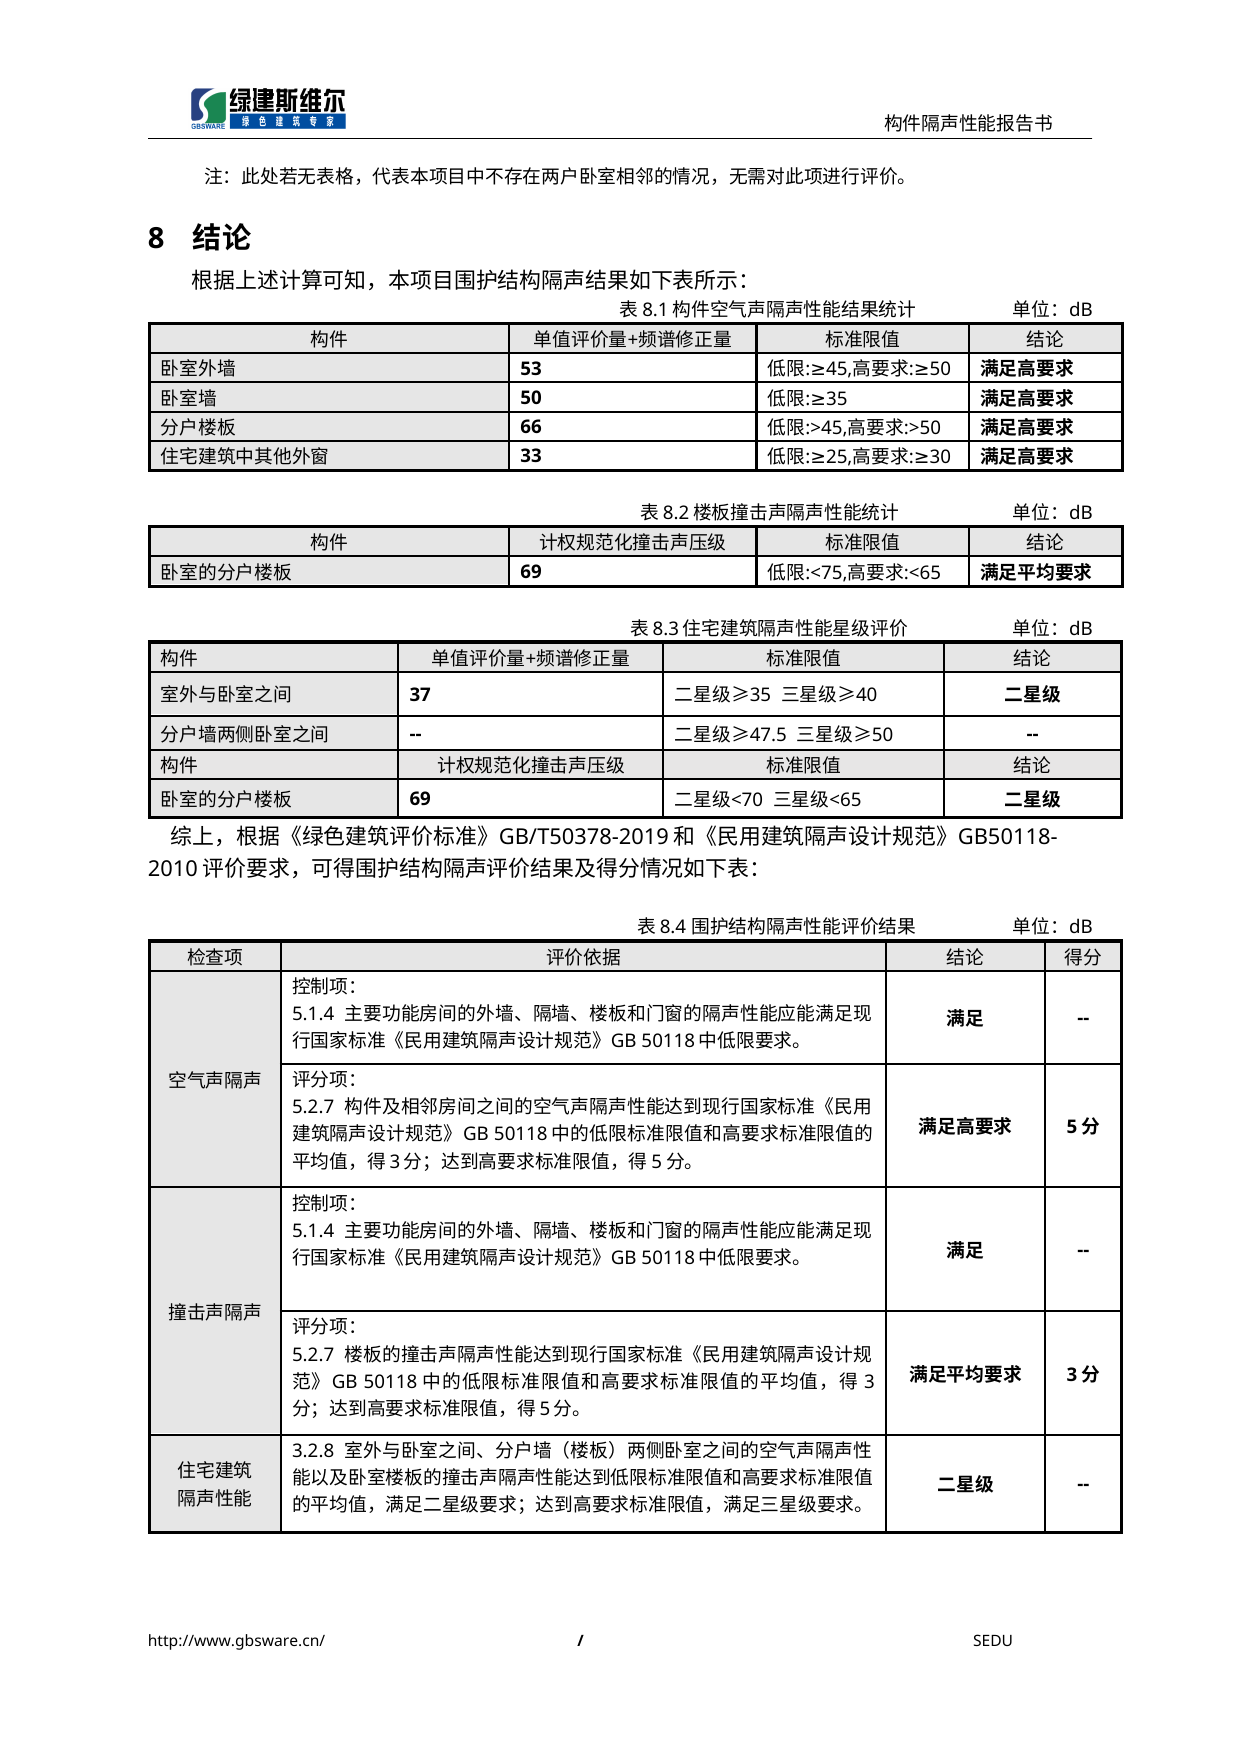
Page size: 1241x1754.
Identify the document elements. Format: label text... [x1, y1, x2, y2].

table_cell -- [399, 717, 662, 749]
table_cell 二星级 [945, 673, 1120, 714]
table_header 标准限值 [664, 644, 943, 671]
table_cell 33 [510, 442, 755, 469]
table_cell 标准限值 [664, 751, 943, 778]
table_cell 满足平均要求 [970, 557, 1121, 584]
table_cell 室外与卧室之间 [151, 673, 397, 714]
table_cell 住宅建筑 隔声性能 [151, 1436, 280, 1531]
table_cell 结论 [945, 751, 1120, 778]
table_cell 69 [510, 557, 755, 584]
table_cell 满足 [887, 972, 1044, 1063]
table_cell 50 [510, 383, 755, 411]
table_cell -- [1046, 972, 1120, 1063]
table_cell 低限:≥35 [758, 383, 968, 411]
subtitle 结论 [148, 214, 1092, 257]
table_cell 低限:>45,高要求:>50 [758, 413, 968, 440]
table_header 构件 [151, 644, 397, 671]
picture [187, 88, 347, 130]
text 表8.1构件空气声隔声性能结果统计 单位：dB [148, 294, 1092, 322]
table_cell 满足高要求 [970, 442, 1121, 469]
table_header 评价依据 [282, 943, 885, 970]
table_cell 撞击声隔声 [151, 1188, 280, 1433]
table_cell 3分 [1046, 1312, 1120, 1433]
table_cell 控制项： 5.1.4 主要功能房间的外墙、隔墙、楼板和门窗的隔声性能应能满足现行国家标准《民用建筑隔声设计规范》GB 50118中低限要求。 [282, 972, 885, 1063]
table_header 单值评价量+频谱修正量 [399, 644, 662, 671]
table_cell 分户楼板 [151, 413, 508, 440]
table_cell 满足高要求 [887, 1065, 1044, 1186]
text 综上，根据《绿色建筑评价标准》GB/T50378-2019和《民用建筑隔声设计规范》GB50118- [148, 819, 1092, 851]
table_cell 空气声隔声 [151, 972, 280, 1186]
table_cell 构件 [151, 751, 397, 778]
table_cell -- [1046, 1436, 1120, 1531]
table_cell -- [945, 717, 1120, 749]
table_cell 低限:≥25,高要求:≥30 [758, 442, 968, 469]
table_cell 满足 [887, 1188, 1044, 1310]
table_cell -- [1046, 1188, 1120, 1310]
table_cell 评分项： 5.2.7 楼板的撞击声隔声性能达到现行国家标准《民用建筑隔声设计规范》GB 50118中的低限标准限值和高要求标准限值的平均值，得3分；达到高要求标准限值，得5分。 [282, 1312, 885, 1433]
table_cell 5分 [1046, 1065, 1120, 1186]
table_cell 二星级<70 三星级<65 [664, 780, 943, 816]
table_cell 满足高要求 [970, 354, 1121, 381]
table_cell 37 [399, 673, 662, 714]
table_cell 二星级≥35 三星级≥40 [664, 673, 943, 714]
table_header 单值评价量+频谱修正量 [510, 325, 755, 352]
table_cell 66 [510, 413, 755, 440]
table_header 标准限值 [758, 325, 968, 352]
text 表8.2楼板撞击声隔声性能统计 单位：dB [148, 498, 1092, 525]
table_cell 二星级≥47.5 三星级≥50 [664, 717, 943, 749]
text 2010评价要求，可得围护结构隔声评价结果及得分情况如下表： [148, 851, 1092, 882]
table_header 构件 [151, 528, 508, 555]
text 根据上述计算可知，本项目围护结构隔声结果如下表所示： [148, 263, 1092, 294]
table_cell 低限:<75,高要求:<65 [758, 557, 968, 584]
table_header 标准限值 [758, 528, 968, 555]
table_header 结论 [945, 644, 1120, 671]
table_cell 二星级 [945, 780, 1120, 816]
table_header 检查项 [151, 943, 280, 970]
table_header 结论 [970, 325, 1121, 352]
table_cell 3.2.8 室外与卧室之间、分户墙（楼板）两侧卧室之间的空气声隔声性能以及卧室楼板的撞击声隔声性能达到低限标准限值和高要求标准限值的平均值，满足二星级要求；达到高要求标准限值，满足三星级要求。 [282, 1436, 885, 1531]
table_cell 满足高要求 [970, 383, 1121, 411]
table_cell 计权规范化撞击声压级 [399, 751, 662, 778]
table_cell 满足平均要求 [887, 1312, 1044, 1433]
table_cell 卧室的分户楼板 [151, 557, 508, 584]
table_header 结论 [970, 528, 1121, 555]
table_cell 评分项： 5.2.7 构件及相邻房间之间的空气声隔声性能达到现行国家标准《民用建筑隔声设计规范》GB 50118中的低限标准限值和高要求标准限值的平均值，得3分；达到高要求标准限值，得5分。 [282, 1065, 885, 1186]
text 表8.4 围护结构隔声性能评价结果 单位：dB [148, 912, 1092, 939]
table_cell 69 [399, 780, 662, 816]
table_header 得分 [1046, 943, 1120, 970]
table_header 计权规范化撞击声压级 [510, 528, 755, 555]
table_cell 二星级 [887, 1436, 1044, 1531]
table_cell 卧室墙 [151, 383, 508, 411]
text 表8.3住宅建筑隔声性能星级评价 单位：dB [148, 613, 1092, 640]
table_cell 卧室外墙 [151, 354, 508, 381]
table_header 结论 [887, 943, 1044, 970]
text 注：此处若无表格，代表本项目中不存在两户卧室相邻的情况，无需对此项进行评价。 [148, 162, 1092, 189]
table_cell 分户墙两侧卧室之间 [151, 717, 397, 749]
table_cell 住宅建筑中其他外窗 [151, 442, 508, 469]
table_cell 卧室的分户楼板 [151, 780, 397, 816]
table_cell 控制项： 5.1.4 主要功能房间的外墙、隔墙、楼板和门窗的隔声性能应能满足现行国家标准《民用建筑隔声设计规范》GB 50118中低限要求。 [282, 1188, 885, 1310]
table_cell 满足高要求 [970, 413, 1121, 440]
table_cell 低限:≥45,高要求:≥50 [758, 354, 968, 381]
table_cell 53 [510, 354, 755, 381]
table_header 构件 [151, 325, 508, 352]
